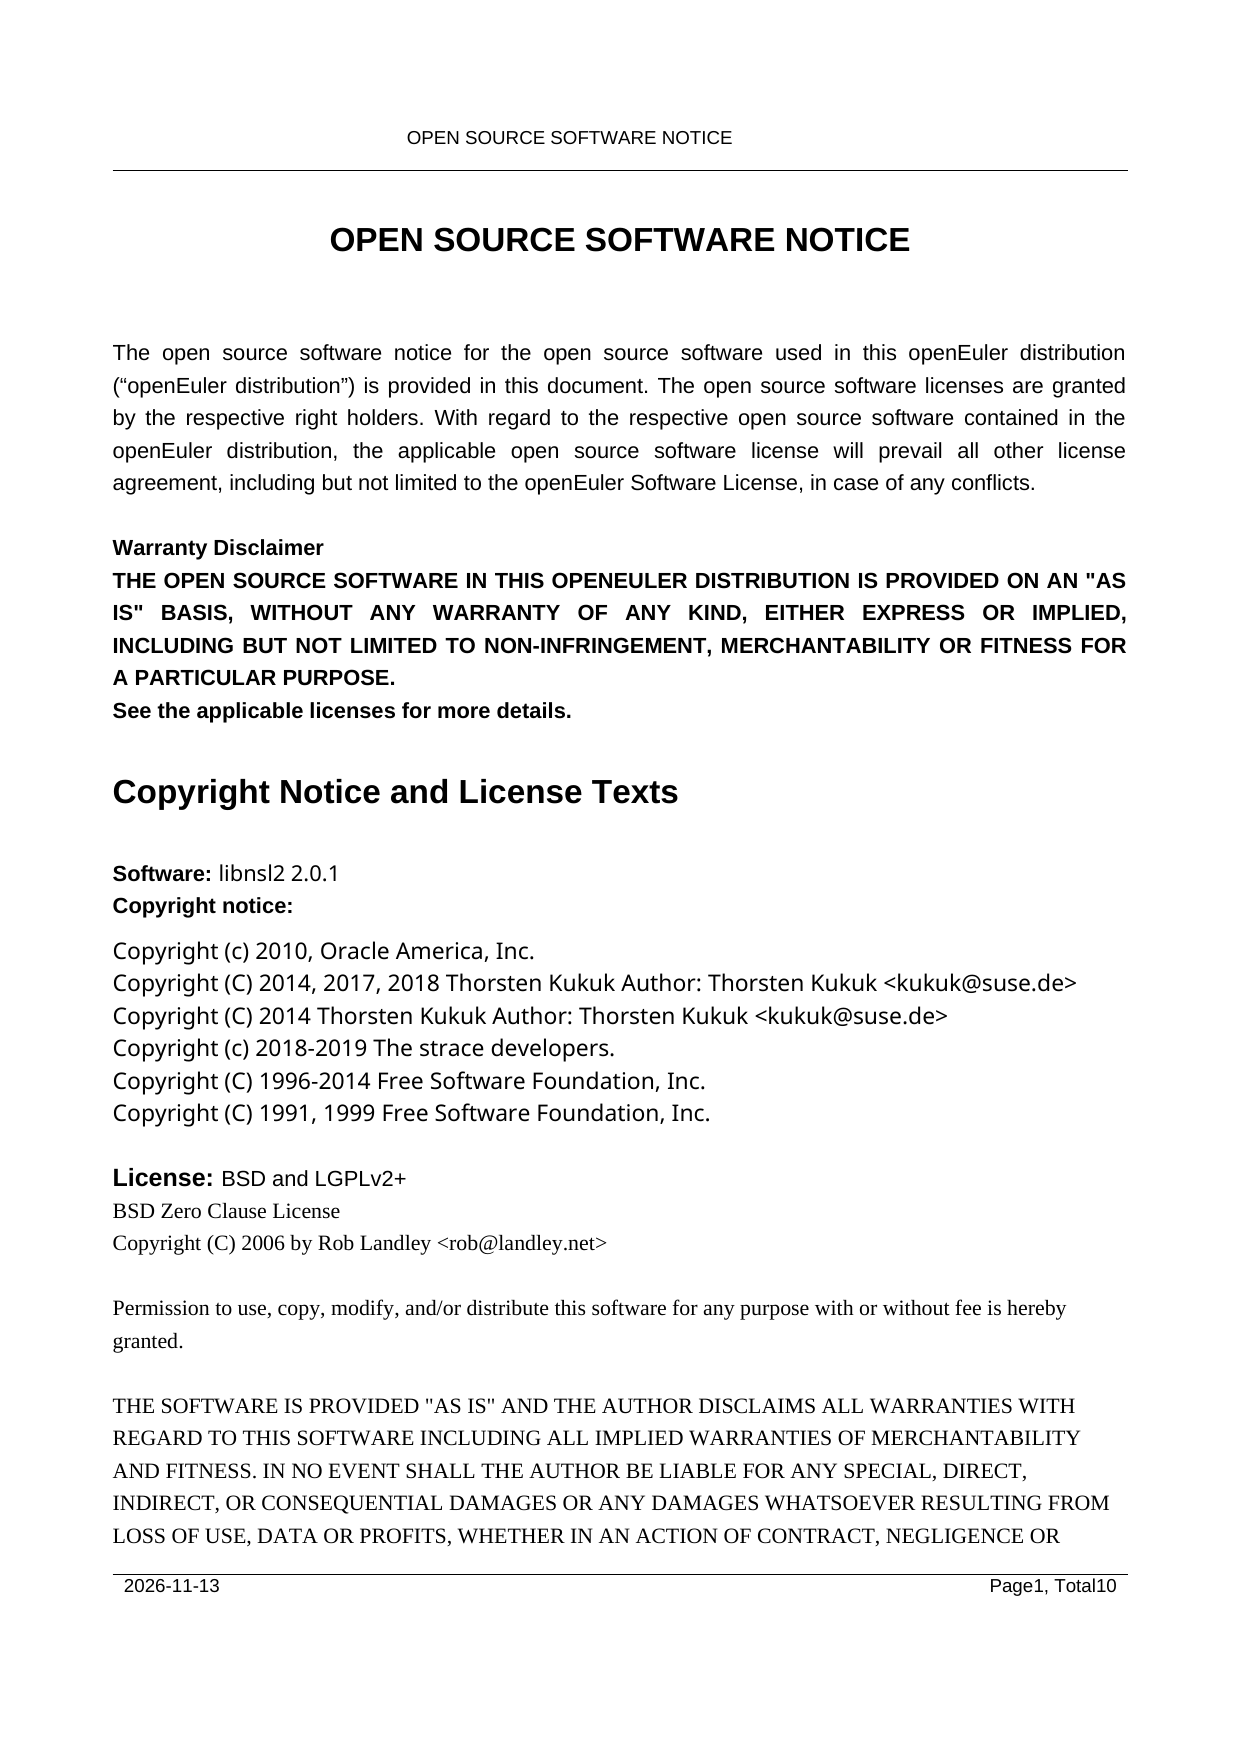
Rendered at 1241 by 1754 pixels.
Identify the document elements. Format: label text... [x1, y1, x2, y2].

text Copyright (c) 2010, Oracle America, Inc. Copyright (C) 2014, 2017, 2018 Thorsten Kukuk Author: Thorsten Kukuk <kukuk@suse.de> Copyright (C) 2014 Thorsten Kukuk Author: Thorsten Kukuk <kukuk@suse.de> Copyright (c) 2018-2019 The strace developers. Copyright (C) 1996-2014 Free Software Foundation, Inc. Copyright (C) 1991, 1999 Free Software Foundation, Inc. [112, 934, 1128, 1161]
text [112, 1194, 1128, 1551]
text Copyright notice: [112, 889, 1128, 921]
text OPEN SOURCE SOFTWARE NOTICE [112, 206, 1128, 271]
text The open source software notice for the open source software used in this openEuler distribution (“openEuler distribution”) is provided in this document. The open source software licenses are granted by the respective right holders. With regard to the respective open source software contained in the openEuler distribution, the applicable open source software license will prevail all other license agreement, including but not limited to the openEuler Software License, in case of any conflicts. [112, 336, 1128, 499]
text Copyright Notice and License Texts [112, 759, 1128, 824]
text License: BSD and LGPLv2+ [112, 1161, 1128, 1194]
text Warranty Disclaimer [112, 531, 1128, 564]
title Software: libnsl2 2.0.1 [112, 856, 1128, 889]
text THE OPEN SOURCE SOFTWARE IN THIS OPENEULER DISTRIBUTION IS PROVIDED ON AN "AS IS" BASIS, WITHOUT ANY WARRANTY OF ANY KIND, EITHER EXPRESS OR IMPLIED, INCLUDING BUT NOT LIMITED TO NON-INFRINGEMENT, MERCHANTABILITY OR FITNESS FOR A PARTICULAR PURPOSE. See the applicable licenses for more details. [112, 564, 1128, 726]
